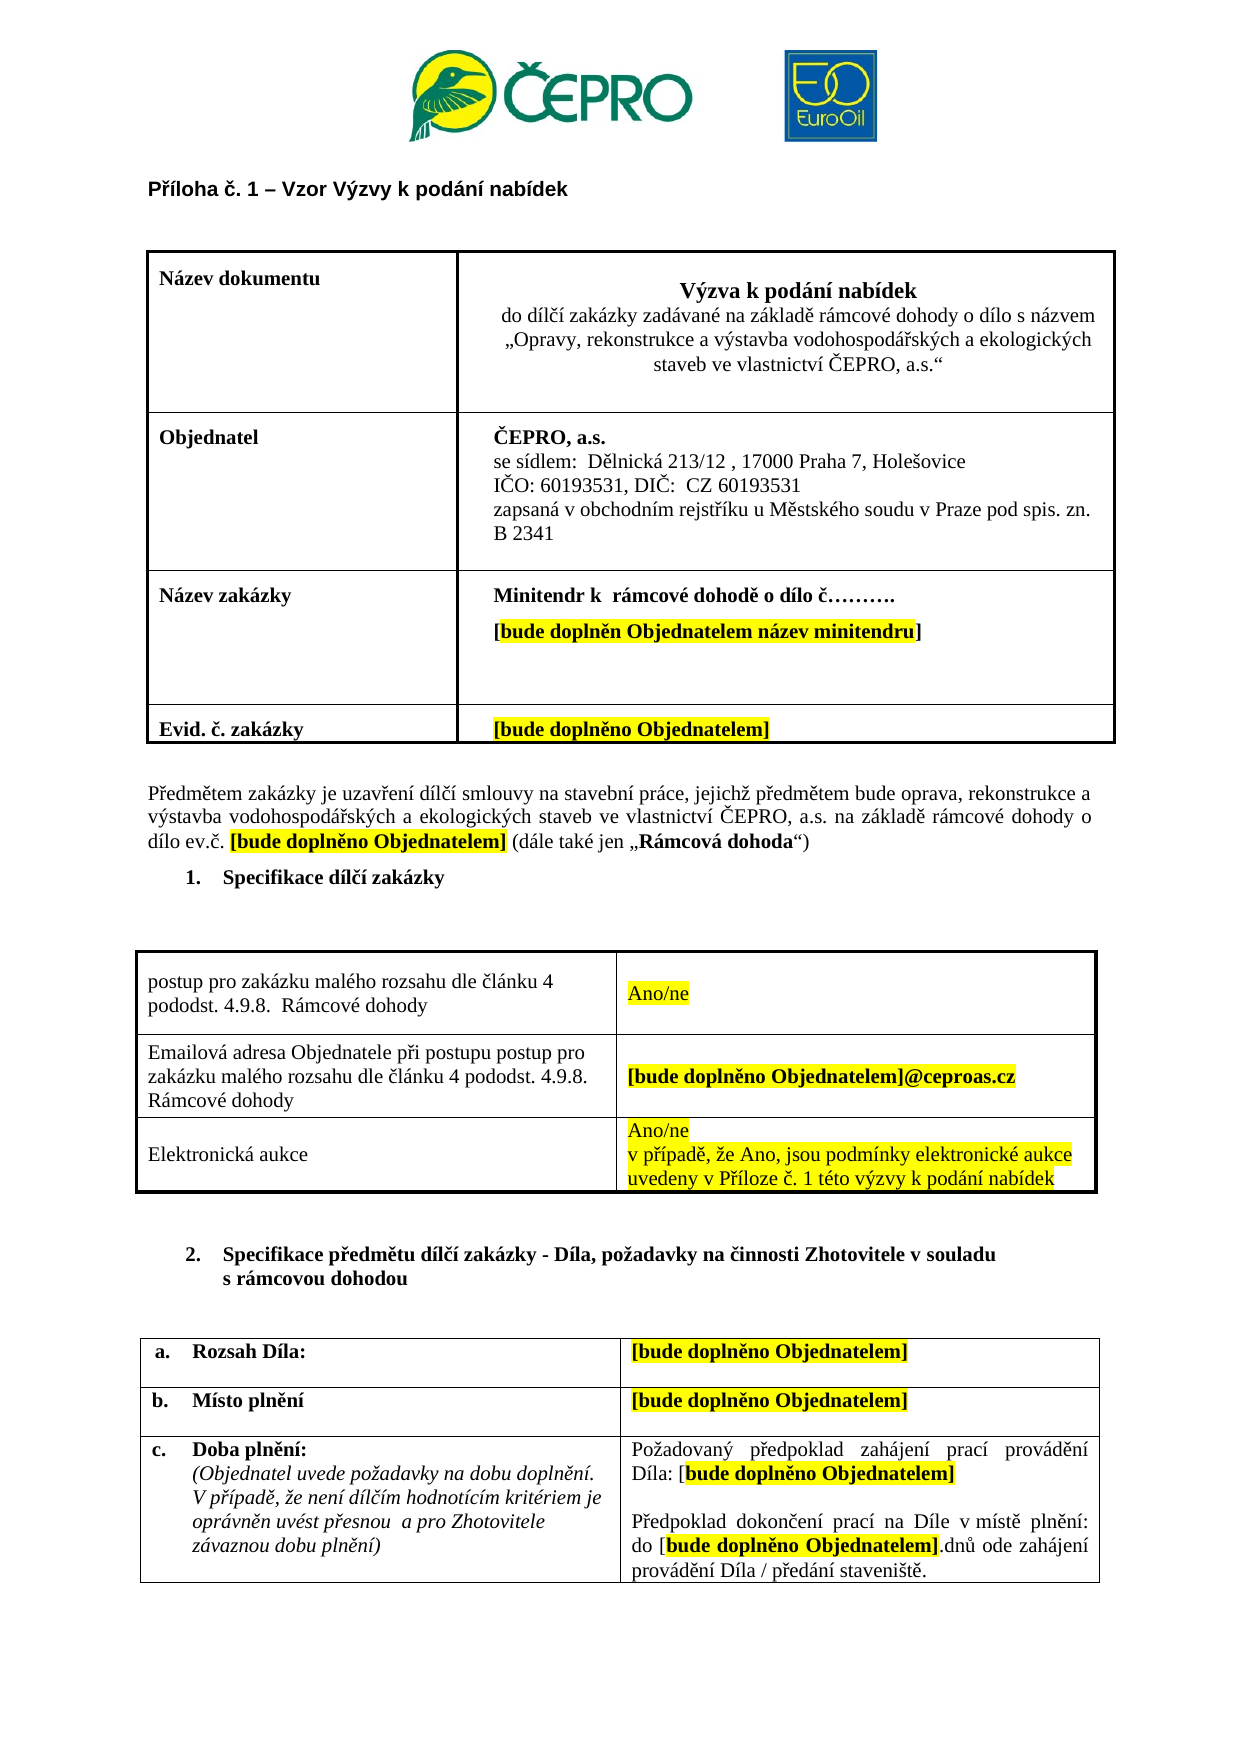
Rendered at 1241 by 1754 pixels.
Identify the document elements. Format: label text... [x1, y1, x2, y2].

table_cell Objednatel [149, 413, 456, 569]
table_cell Místo plnění [141, 1388, 620, 1436]
table_cell Minitendr k rámcové dohodě o dílo č………. [bude doplněn Objednatelem název minitendru] [482, 571, 1113, 704]
table_header [459, 253, 482, 412]
table_cell [bude doplněno Objednatelem] [482, 705, 1113, 741]
table_cell [bude doplněno Objednatelem]@ceproas.cz [617, 1035, 1094, 1117]
table_header postup pro zakázku malého rozsahu dle článku 4 pododst. 4.9.8. Rámcové dohody [138, 953, 616, 1033]
table_cell ČEPRO, a.s. se sídlem: Dělnická 213/12 , 17000 Praha 7, Holešovice IČO: 60193531, DIČ: CZ 60193531 zapsaná v obchodním rejstříku u Městského soudu v Praze pod spis. zn. B 2341 [482, 413, 1113, 569]
table_cell [459, 571, 482, 704]
table_header Výzva k podání nabídek do dílčí zakázky zadávané na základě rámcové dohody o dílo s názvem „Opravy, rekonstrukce a výstavba vodohospodářských a ekologických staveb ve vlastnictví ČEPRO, a.s.“ [482, 253, 1113, 412]
table_cell [bude doplněno Objednatelem] [621, 1388, 1099, 1436]
table_cell Ano/ne v případě, že Ano, jsou podmínky elektronické aukce uvedeny v Příloze č. 1 této výzvy k podání nabídek [689, 1118, 1094, 1190]
table_header Název dokumentu [149, 253, 456, 412]
text Předmětem zakázky je uzavření dílčí smlouvy na stavební práce, jejichž předmětem bude oprava, rekonstrukce a výstavba vodohospodářských a ekologických staveb ve vlastnictví ČEPRO, a.s. na základě rámcové dohody o dílo ev.č. [bude doplněno Objednatelem] (dále také jen „Rámcová dohoda“) [148, 780, 1092, 853]
table_header Rozsah Díla: [141, 1339, 620, 1387]
table_cell [459, 413, 482, 569]
table_header Ano/ne [617, 953, 1094, 1033]
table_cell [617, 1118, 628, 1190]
table_header [bude doplněno Objednatelem] [621, 1339, 1099, 1387]
text Příloha č. 1 – Vzor Výzvy k podání nabídek [148, 177, 1092, 201]
table_cell Elektronická aukce [138, 1118, 616, 1190]
table_cell Evid. č. zakázky [149, 705, 456, 741]
list Specifikace dílčí zakázky [185, 865, 1092, 889]
list Specifikace předmětu dílčí zakázky - Díla, požadavky na činnosti Zhotovitele v souladu s rámcovou dohodou [185, 1242, 1092, 1290]
table_cell Emailová adresa Objednatele při postupu postup pro zakázku malého rozsahu dle článku 4 pododst. 4.9.8. Rámcové dohody [138, 1035, 616, 1117]
table_cell [459, 705, 482, 741]
table_cell Název zakázky [149, 571, 456, 704]
picture [408, 50, 878, 142]
